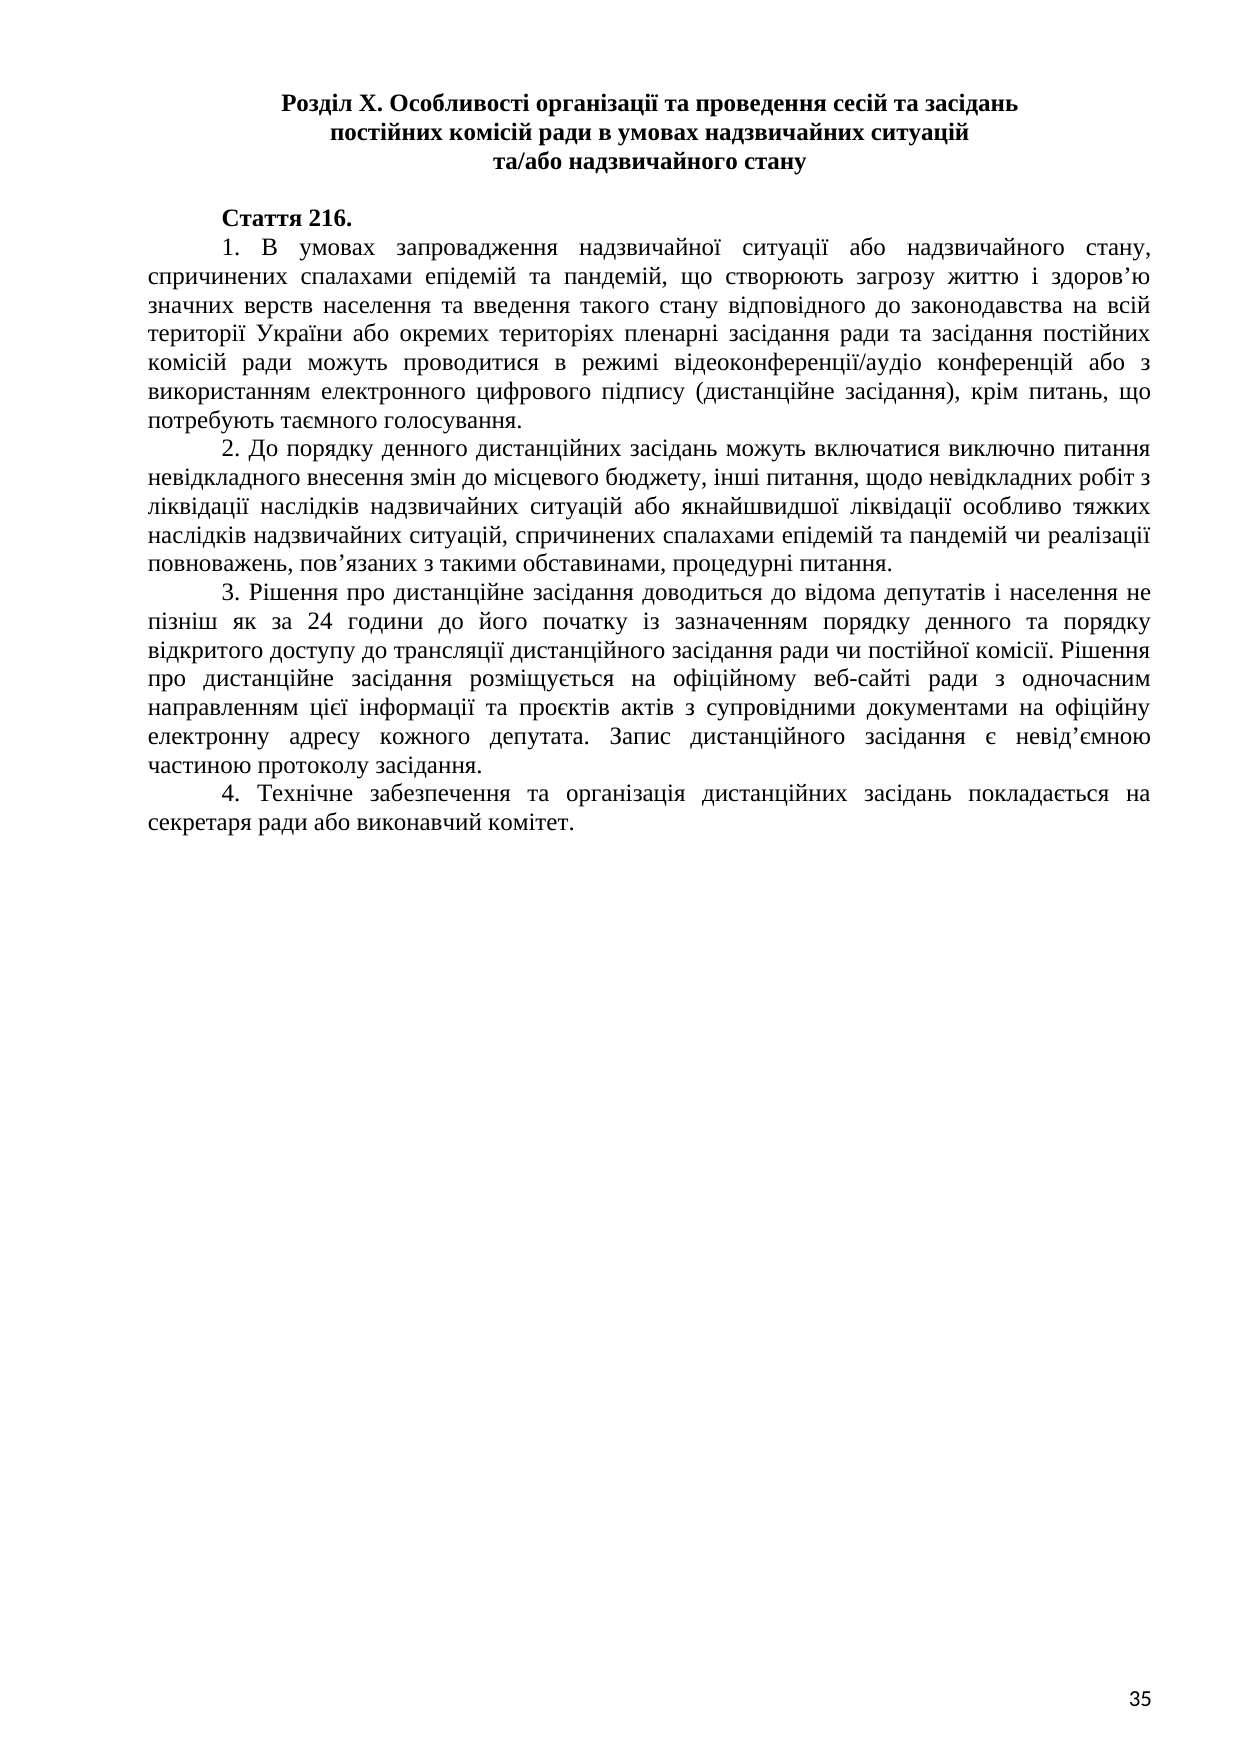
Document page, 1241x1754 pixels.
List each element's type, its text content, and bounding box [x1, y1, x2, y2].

text Стаття 216. [148, 203, 1152, 232]
text 4. Технічне забезпечення та організація дистанційних засідань покладається на секретаря ради або виконавчий комітет. [148, 778, 1152, 836]
text 3. Рішення про дистанційне засідання доводиться до відома депутатів і населення не пізніш як за 24 години до його початку із зазначенням порядку денного та порядку відкритого доступу до трансляції дистанційного засідання ради чи постійної комісії. Рішення про дистанційне засідання розміщується на офіційному веб-сайті ради з одночасним направленням цієї інформації та проєктів актів з супровідними документами на офіційну електронну адресу кожного депутата. Запис дистанційного засідання є невід’ємною частиною протоколу засідання. [148, 577, 1152, 778]
text 2. До порядку денного дистанційних засідань можуть включатися виключно питання невідкладного внесення змін до місцевого бюджету, інші питання, щодо невідкладних робіт з ліквідації наслідків надзвичайних ситуацій або якнайшвидшої ліквідації особливо тяжких наслідків надзвичайних ситуацій, спричинених спалахами епідемій та пандемій чи реалізації повноважень, пов’язаних з такими обставинами, процедурні питання. [148, 433, 1152, 577]
text Розділ X. Особливості організації та проведення сесій та засідань [148, 88, 1152, 117]
text 1. В умовах запровадження надзвичайної ситуації або надзвичайного стану, спричинених спалахами епідемій та пандемій, що створюють загрозу життю і здоров’ю значних верств населення та введення такого стану відповідного до законодавства на всій території України або окремих територіях пленарні засідання ради та засідання постійних комісій ради можуть проводитися в режимі відеоконференції/аудіо конференцій або з використанням електронного цифрового підпису (дистанційне засідання), крім питань, що потребують таємного голосування. [148, 232, 1152, 433]
text та/або надзвичайного стану [148, 146, 1152, 175]
text постійних комісій ради в умовах надзвичайних ситуацій [148, 117, 1152, 146]
